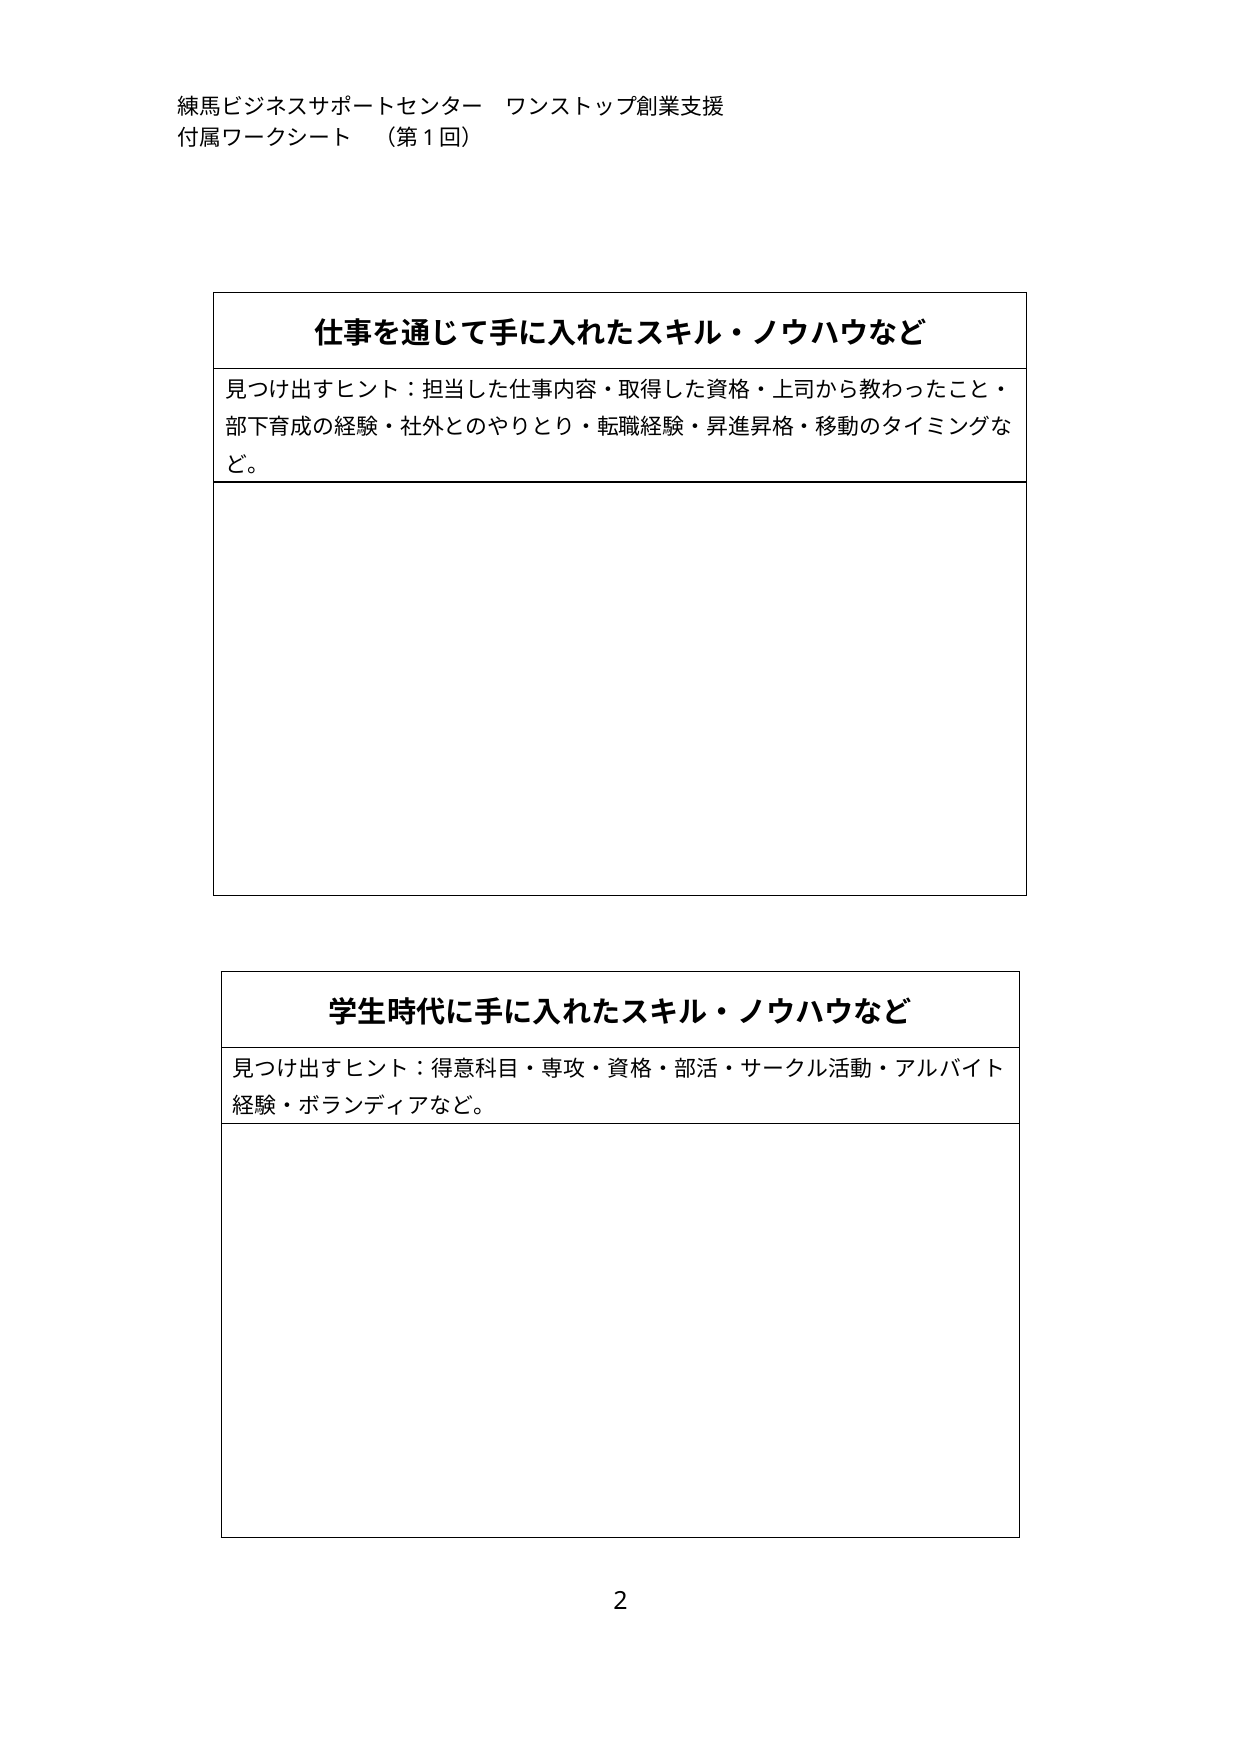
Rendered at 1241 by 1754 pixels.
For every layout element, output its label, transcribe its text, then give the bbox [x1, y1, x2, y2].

table_header 学生時代に手に入れたスキル・ノウハウなど [222, 972, 1019, 1047]
table_cell 見つけ出すヒント：担当した仕事内容・取得した資格・上司から教わったこと・部下育成の経験・社外とのやりとり・転職経験・昇進昇格・移動のタイミングなど。 [214, 369, 1026, 481]
table_header 仕事を通じて手に入れたスキル・ノウハウなど [214, 293, 1026, 368]
table_cell [222, 1124, 1019, 1537]
table_cell [214, 483, 1026, 895]
table_cell 見つけ出すヒント：得意科目・専攻・資格・部活・サークル活動・アルバイト経験・ボランディアなど。 [222, 1048, 1019, 1123]
